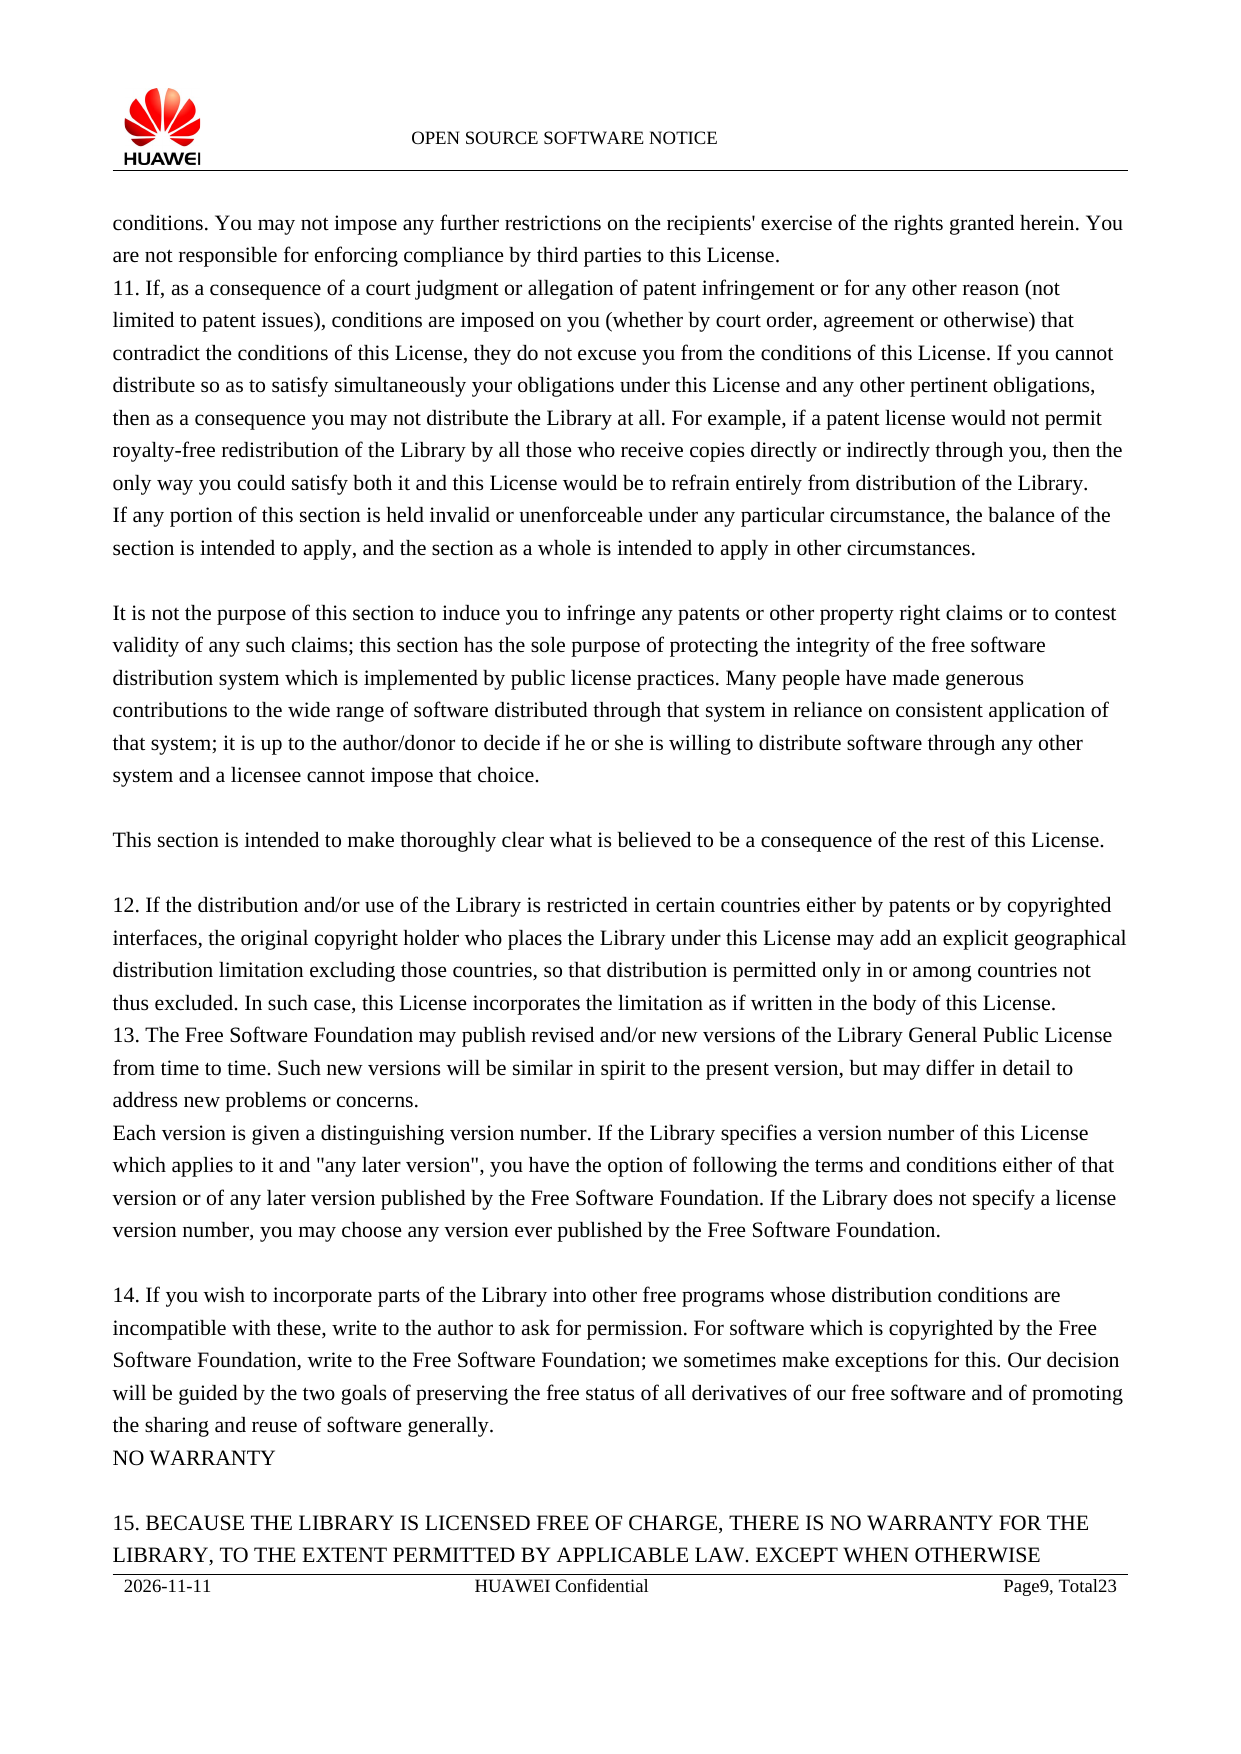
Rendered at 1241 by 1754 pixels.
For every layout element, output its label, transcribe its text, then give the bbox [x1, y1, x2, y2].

text NO WARRANTY [112, 1441, 1128, 1474]
text 12. If the distribution and/or use of the Library is restricted in certain countries either by patents or by copyrighted interfaces, the original copyright holder who places the Library under this License may add an explicit geographical distribution limitation excluding those countries, so that distribution is permitted only in or among countries not thus excluded. In such case, this License incorporates the limitation as if written in the body of this License. [112, 889, 1128, 1019]
text 11. If, as a consequence of a court judgment or allegation of patent infringement or for any other reason (not limited to patent issues), conditions are imposed on you (whether by court order, agreement or otherwise) that contradict the conditions of this License, they do not excuse you from the conditions of this License. If you cannot distribute so as to satisfy simultaneously your obligations under this License and any other pertinent obligations, then as a consequence you may not distribute the Library at all. For example, if a patent license would not permit royalty-free redistribution of the Library by all those who receive copies directly or indirectly through you, then the only way you could satisfy both it and this License would be to refrain entirely from distribution of the Library. [112, 271, 1128, 499]
text It is not the purpose of this section to induce you to infringe any patents or other property right claims or to contest validity of any such claims; this section has the sole purpose of protecting the integrity of the free software distribution system which is implemented by public license practices. Many people have made generous contributions to the wide range of software distributed through that system in reliance on consistent application of that system; it is up to the author/donor to decide if he or she is willing to distribute software through any other system and a licensee cannot impose that choice. [112, 596, 1128, 791]
text This section is intended to make thoroughly clear what is believed to be a consequence of the rest of this License. [112, 824, 1128, 856]
picture [124, 88, 201, 165]
text If any portion of this section is held invalid or unenforceable under any particular circumstance, the balance of the section is intended to apply, and the section as a whole is intended to apply in other circumstances. [112, 499, 1128, 564]
text 14. If you wish to incorporate parts of the Library into other free programs whose distribution conditions are incompatible with these, write to the author to ask for permission. For software which is copyrighted by the Free Software Foundation, write to the Free Software Foundation; we sometimes make exceptions for this. Our decision will be guided by the two goals of preserving the free status of all derivatives of our free software and of promoting the sharing and reuse of software generally. [112, 1279, 1128, 1441]
text 13. The Free Software Foundation may publish revised and/or new versions of the Library General Public License from time to time. Such new versions will be similar in spirit to the present version, but may differ in detail to address new problems or concerns. [112, 1019, 1128, 1116]
text Each version is given a distinguishing version number. If the Library specifies a version number of this License which applies to it and "any later version", you have the option of following the terms and conditions either of that version or of any later version published by the Free Software Foundation. If the Library does not specify a license version number, you may choose any version ever published by the Free Software Foundation. [112, 1116, 1128, 1246]
